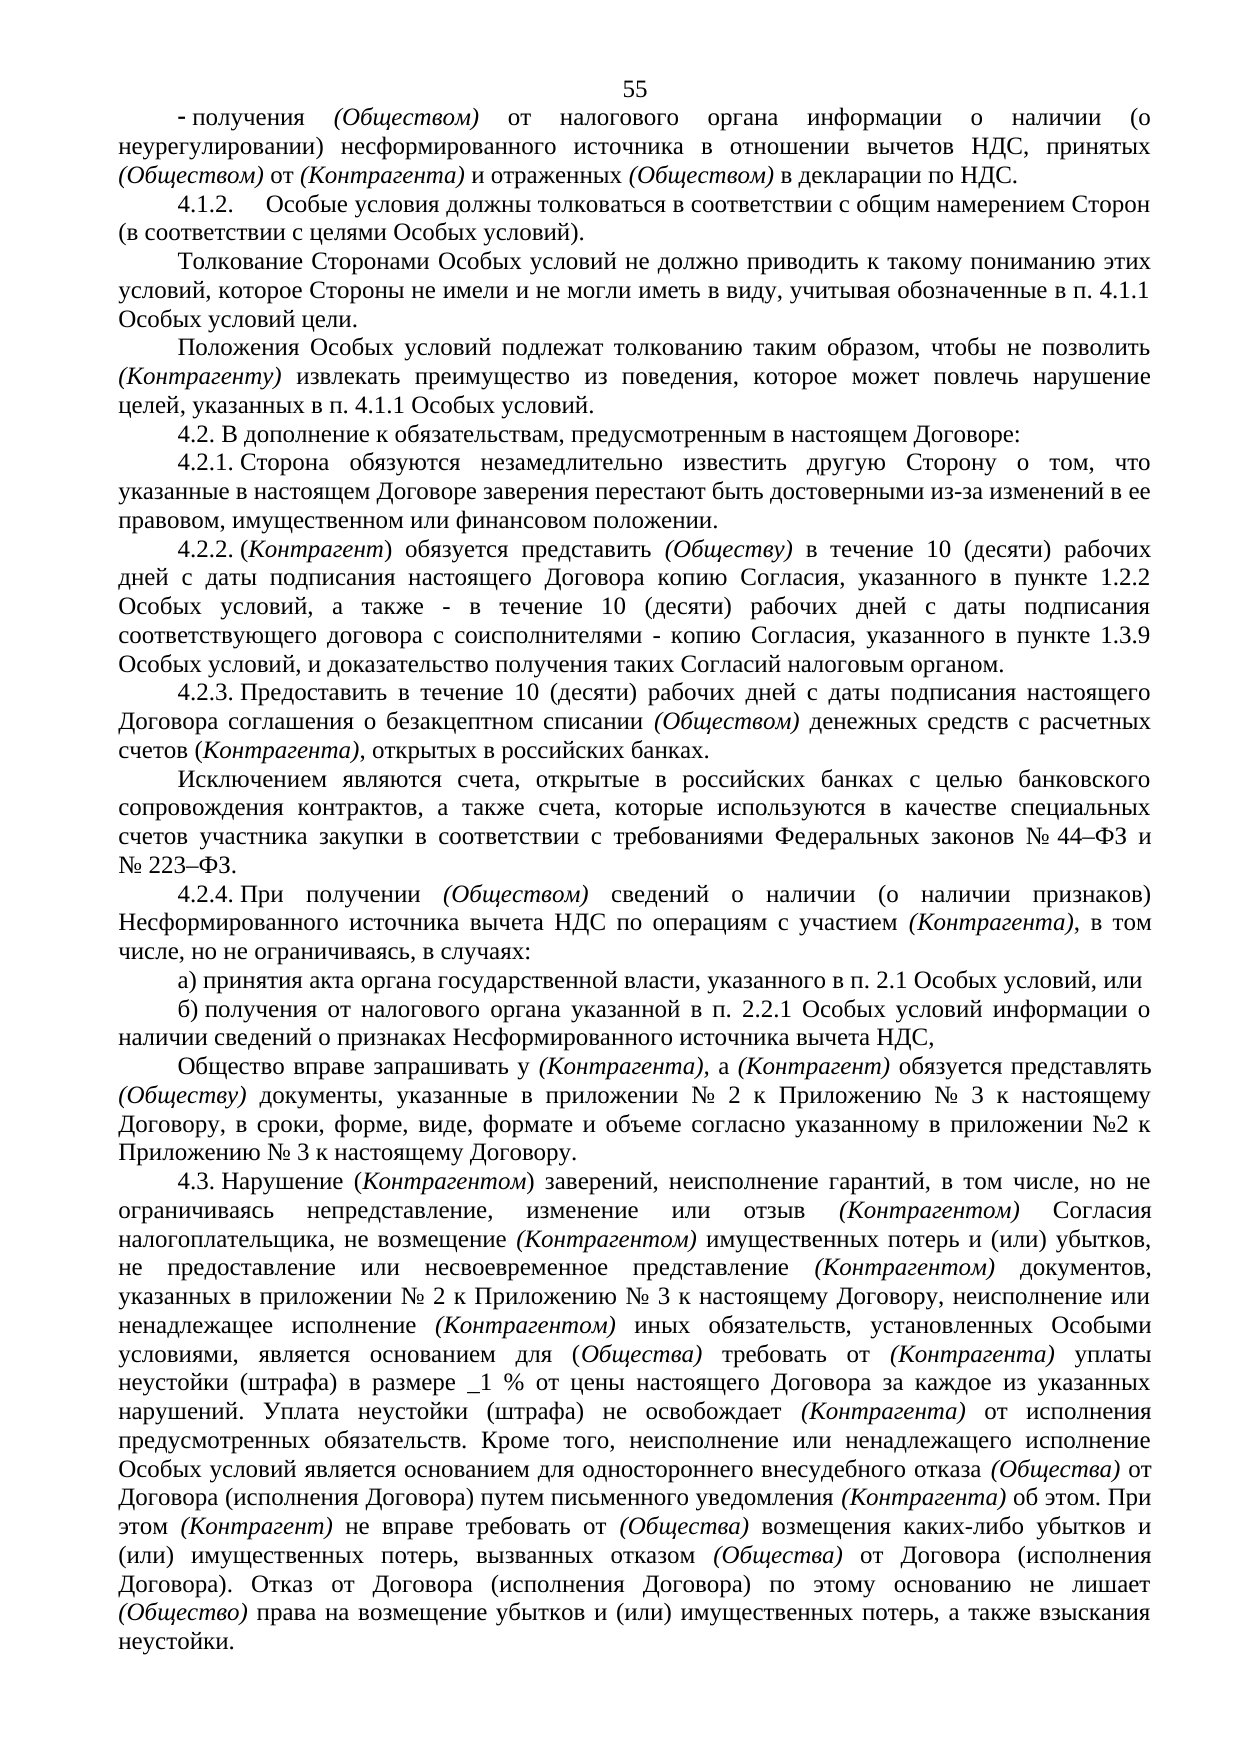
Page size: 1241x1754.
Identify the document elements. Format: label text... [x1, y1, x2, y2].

text Общество вправе запрашивать у (Контрагента), а (Контрагент) обязуется представлять (Обществу) документы, указанные в приложении № 2 к Приложению № 3 к настоящему Договору, в сроки, форме, виде, формате и объеме согласно указанному в приложении №2 к Приложению № 3 к настоящему Договору. [118, 1051, 1152, 1166]
text Толкование Сторонами Особых условий не должно приводить к такому пониманию этих условий, которое Стороны не имели и не могли иметь в виду, учитывая обозначенные в п. 4.1.1 Особых условий цели. [118, 246, 1152, 332]
text Исключением являются счета, открытые в российских банках с целью банковского сопровождения контрактов, а также счета, которые используются в качестве специальных счетов участника закупки в соответствии с требованиями Федеральных законов № 44–ФЗ и № 223–ФЗ. [118, 764, 1152, 879]
text 4.3. Нарушение (Контрагентом) заверений, неисполнение гарантий, в том числе, но не ограничиваясь непредставление, изменение или отзыв (Контрагентом) Согласия налогоплательщика, не возмещение (Контрагентом) имущественных потерь и (или) убытков, не предоставление или несвоевременное представление (Контрагентом) документов, указанных в приложении № 2 к Приложению № 3 к настоящему Договору, неисполнение или ненадлежащее исполнение (Контрагентом) иных обязательств, установленных Особыми условиями, является основанием для (Общества) требовать от (Контрагента) уплаты неустойки (штрафа) в размере _1 % от цены настоящего Договора за каждое из указанных нарушений. Уплата неустойки (штрафа) не освобождает (Контрагента) от исполнения предусмотренных обязательств. Кроме того, неисполнение или ненадлежащего исполнение Особых условий является основанием для одностороннего внесудебного отказа (Общества) от Договора (исполнения Договора) путем письменного уведомления (Контрагента) об этом. При этом (Контрагент) не вправе требовать от (Общества) возмещения каких-либо убытков и (или) имущественных потерь, вызванных отказом (Общества) от Договора (исполнения Договора). Отказ от Договора (исполнения Договора) по этому основанию не лишает (Общество) права на возмещение убытков и (или) имущественных потерь, а также взыскания неустойки. [118, 1166, 1152, 1655]
text 4.2. В дополнение к обязательствам, предусмотренным в настоящем Договоре: [118, 419, 1152, 447]
text 4.1.2. Особые условия должны толковаться в соответствии с общим намерением Сторон (в соответствии с целями Особых условий). [118, 189, 1152, 246]
text 4.2.2. (Контрагент) обязуется представить (Обществу) в течение 10 (десяти) рабочих дней с даты подписания настоящего Договора копию Согласия, указанного в пункте 1.2.2 Особых условий, а также - в течение 10 (десяти) рабочих дней с даты подписания соответствующего договора с соисполнителями - копию Согласия, указанного в пункте 1.3.9 Особых условий, и доказательство получения таких Согласий налоговым органом. [118, 534, 1152, 677]
text a) принятия акта органа государственной власти, указанного в п. 2.1 Особых условий, или [118, 965, 1152, 994]
list получения (Обществом) от налогового органа информации о наличии (о неурегулировании) несформированного источника в отношении вычетов НДС, принятых (Обществом) от (Контрагента) и отраженных (Обществом) в декларации по НДС. [118, 102, 1152, 189]
text 4.2.1. Сторона обязуются незамедлительно известить другую Сторону о том, что указанные в настоящем Договоре заверения перестают быть достоверными из-за изменений в ее правовом, имущественном или финансовом положении. [118, 447, 1152, 534]
text Положения Особых условий подлежат толкованию таким образом, чтобы не позволить (Контрагенту) извлекать преимущество из поведения, которое может повлечь нарушение целей, указанных в п. 4.1.1 Особых условий. [118, 332, 1152, 419]
text б) получения от налогового органа указанной в п. 2.2.1 Особых условий информации о наличии сведений о признаках Несформированного источника вычета НДС, [118, 994, 1152, 1051]
text 4.2.3. Предоставить в течение 10 (десяти) рабочих дней с даты подписания настоящего Договора соглашения о безакцептном списании (Обществом) денежных средств с расчетных счетов (Контрагента), открытых в российских банках. [118, 677, 1152, 764]
text 4.2.4. При получении (Обществом) сведений о наличии (о наличии признаков) Несформированного источника вычета НДС по операциям с участием (Контрагента), в том числе, но не ограничиваясь, в случаях: [118, 879, 1152, 965]
